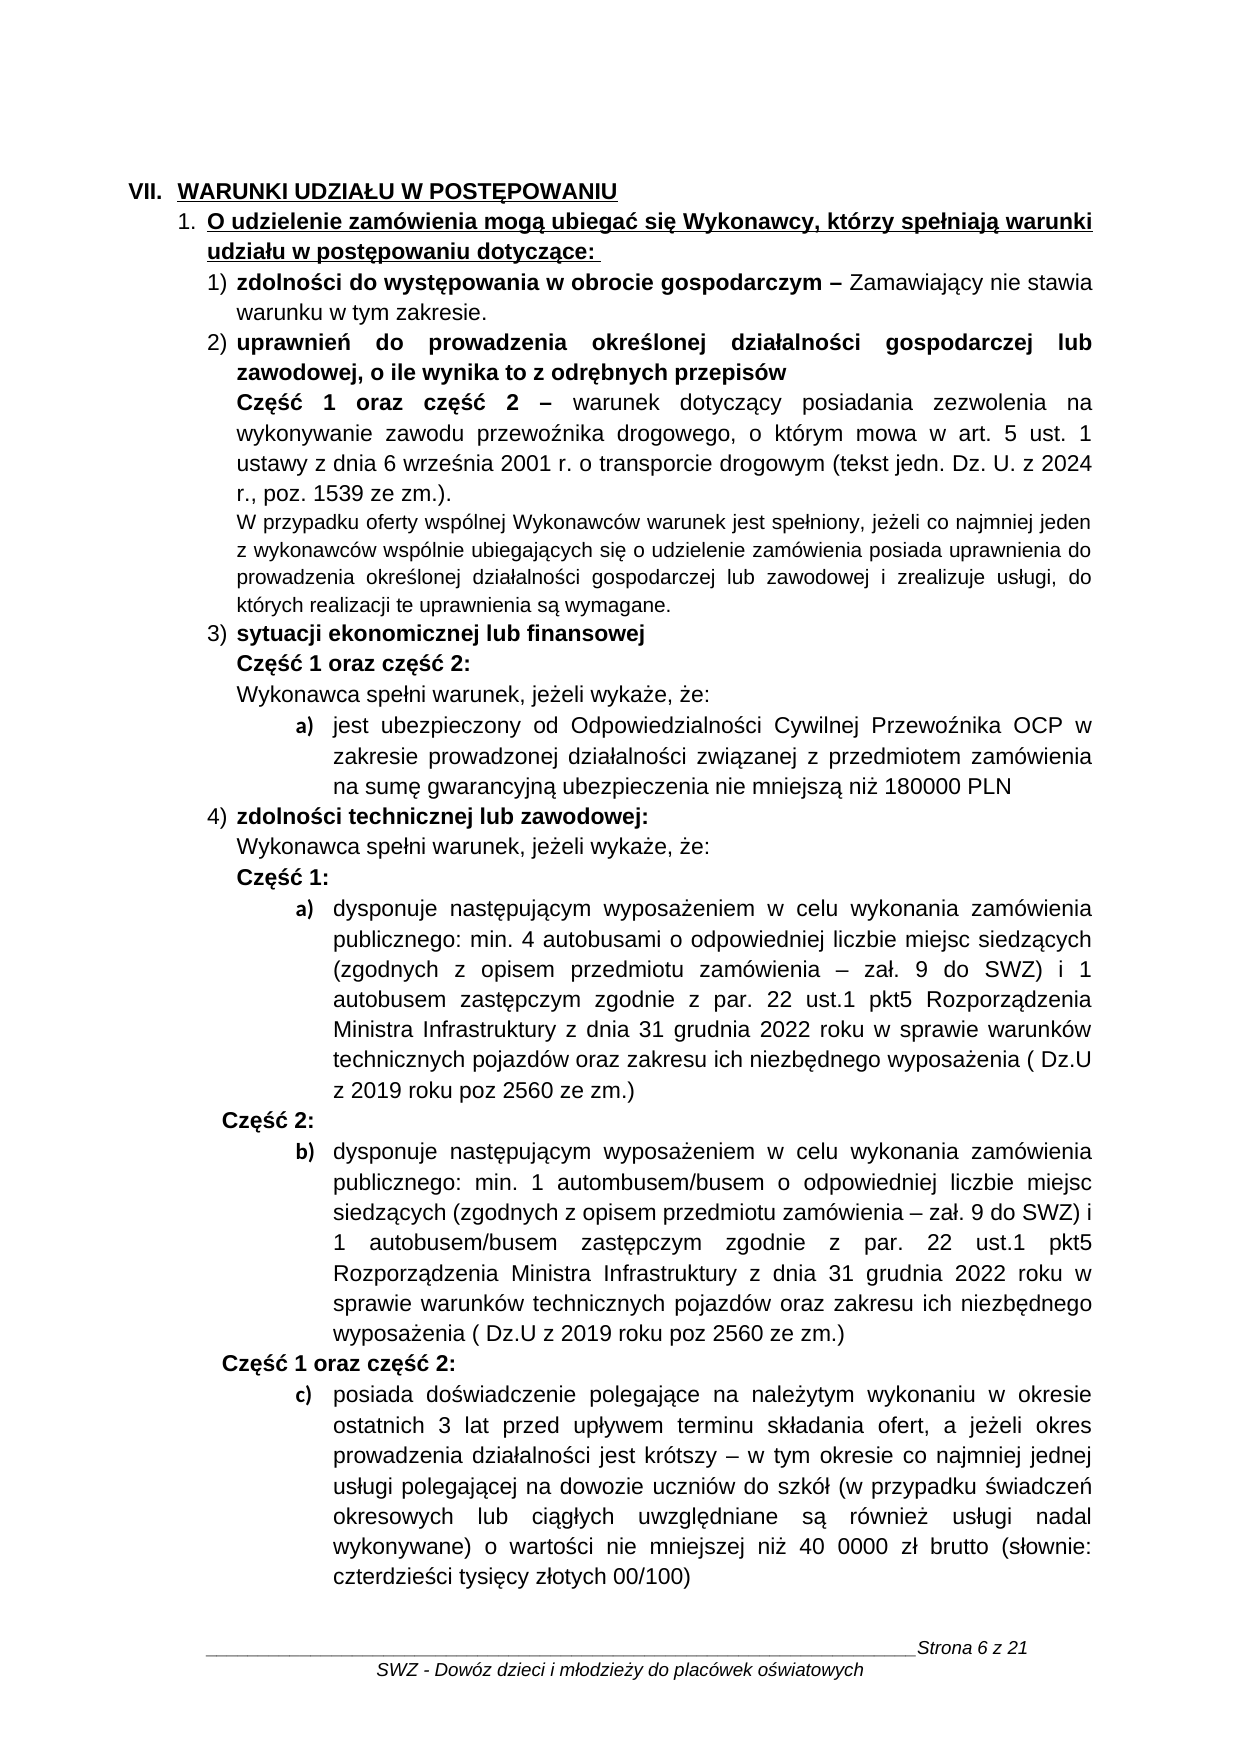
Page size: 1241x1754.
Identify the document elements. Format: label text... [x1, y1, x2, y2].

text Część 1 oraz część 2: [148, 1350, 1092, 1377]
list jest ubezpieczony od Odpowiedzialności Cywilnej Przewoźnika OCP w zakresie prowadzonej działalności związanej z przedmiotem zamówienia na sumę gwarancyjną ubezpieczenia nie mniejszą niż 180000 PLN [295, 711, 1092, 799]
list Część 1 oraz część 2: [236, 650, 1092, 677]
list posiada doświadczenie polegające na należytym wykonaniu w okresie ostatnich 3 lat przed upływem terminu składania ofert, a jeżeli okres prowadzenia działalności jest krótszy – w tym okresie co najmniej jednej usługi polegającej na dowozie uczniów do szkół (w przypadku świadczeń okresowych lub ciągłych uwzględniane są również usługi nadal wykonywane) o wartości nie mniejszej niż 40 0000 zł brutto (słownie: czterdzieści tysięcy złotych 00/100) [295, 1380, 1092, 1590]
list W przypadku oferty wspólnej Wykonawców warunek jest spełniony, jeżeli co najmniej jeden z wykonawców wspólnie ubiegających się o udzielenie zamówienia posiada uprawnienia do prowadzenia określonej działalności gospodarczej lub zawodowej i zrealizuje usługi, do których realizacji te uprawnienia są wymagane. [236, 510, 1092, 617]
list dysponuje następującym wyposażeniem w celu wykonania zamówienia publicznego: min. 4 autobusami o odpowiedniej liczbie miejsc siedzących (zgodnych z opisem przedmiotu zamówienia – zał. 9 do SWZ) i 1 autobusem zastępczym zgodnie z par. 22 ust.1 pkt5 Rozporządzenia Ministra Infrastruktury z dnia 31 grudnia 2022 roku w sprawie warunków technicznych pojazdów oraz zakresu ich niezbędnego wyposażenia ( Dz.U z 2019 roku poz 2560 ze zm.) [295, 894, 1092, 1103]
list dysponuje następującym wyposażeniem w celu wykonania zamówienia publicznego: min. 1 autombusem/busem o odpowiedniej liczbie miejsc siedzących (zgodnych z opisem przedmiotu zamówienia – zał. 9 do SWZ) i 1 autobusem/busem zastępczym zgodnie z par. 22 ust.1 pkt5 Rozporządzenia Ministra Infrastruktury z dnia 31 grudnia 2022 roku w sprawie warunków technicznych pojazdów oraz zakresu ich niezbędnego wyposażenia ( Dz.U z 2019 roku poz 2560 ze zm.) [295, 1137, 1092, 1346]
list Część 1: [236, 863, 1092, 890]
list Część 1 oraz część 2 – warunek dotyczący posiadania zezwolenia na wykonywanie zawodu przewoźnika drogowego, o którym mowa w art. 5 ust. 1 ustawy z dnia 6 września 2001 r. o transporcie drogowym (tekst jedn. Dz. U. z 2024 r., poz. 1539 ze zm.). [236, 389, 1092, 506]
list Wykonawca spełni warunek, jeżeli wykaże, że: [236, 681, 1092, 707]
list O udzielenie zamówienia mogą ubiegać się Wykonawcy, którzy spełniają warunki udziału w postępowaniu dotyczące: [177, 208, 1092, 265]
list zdolności technicznej lub zawodowej: Wykonawca spełni warunek, jeżeli wykaże, że: [207, 803, 1092, 860]
list WARUNKI UDZIAŁU W POSTĘPOWANIU [162, 178, 1092, 204]
list sytuacji ekonomicznej lub finansowej [207, 620, 1092, 647]
text Część 2: [148, 1107, 1092, 1133]
list uprawnień do prowadzenia określonej działalności gospodarczej lub zawodowej, o ile wynika to z odrębnych przepisów [207, 329, 1092, 386]
list zdolności do występowania w obrocie gospodarczym – Zamawiający nie stawia warunku w tym zakresie. [207, 268, 1092, 325]
